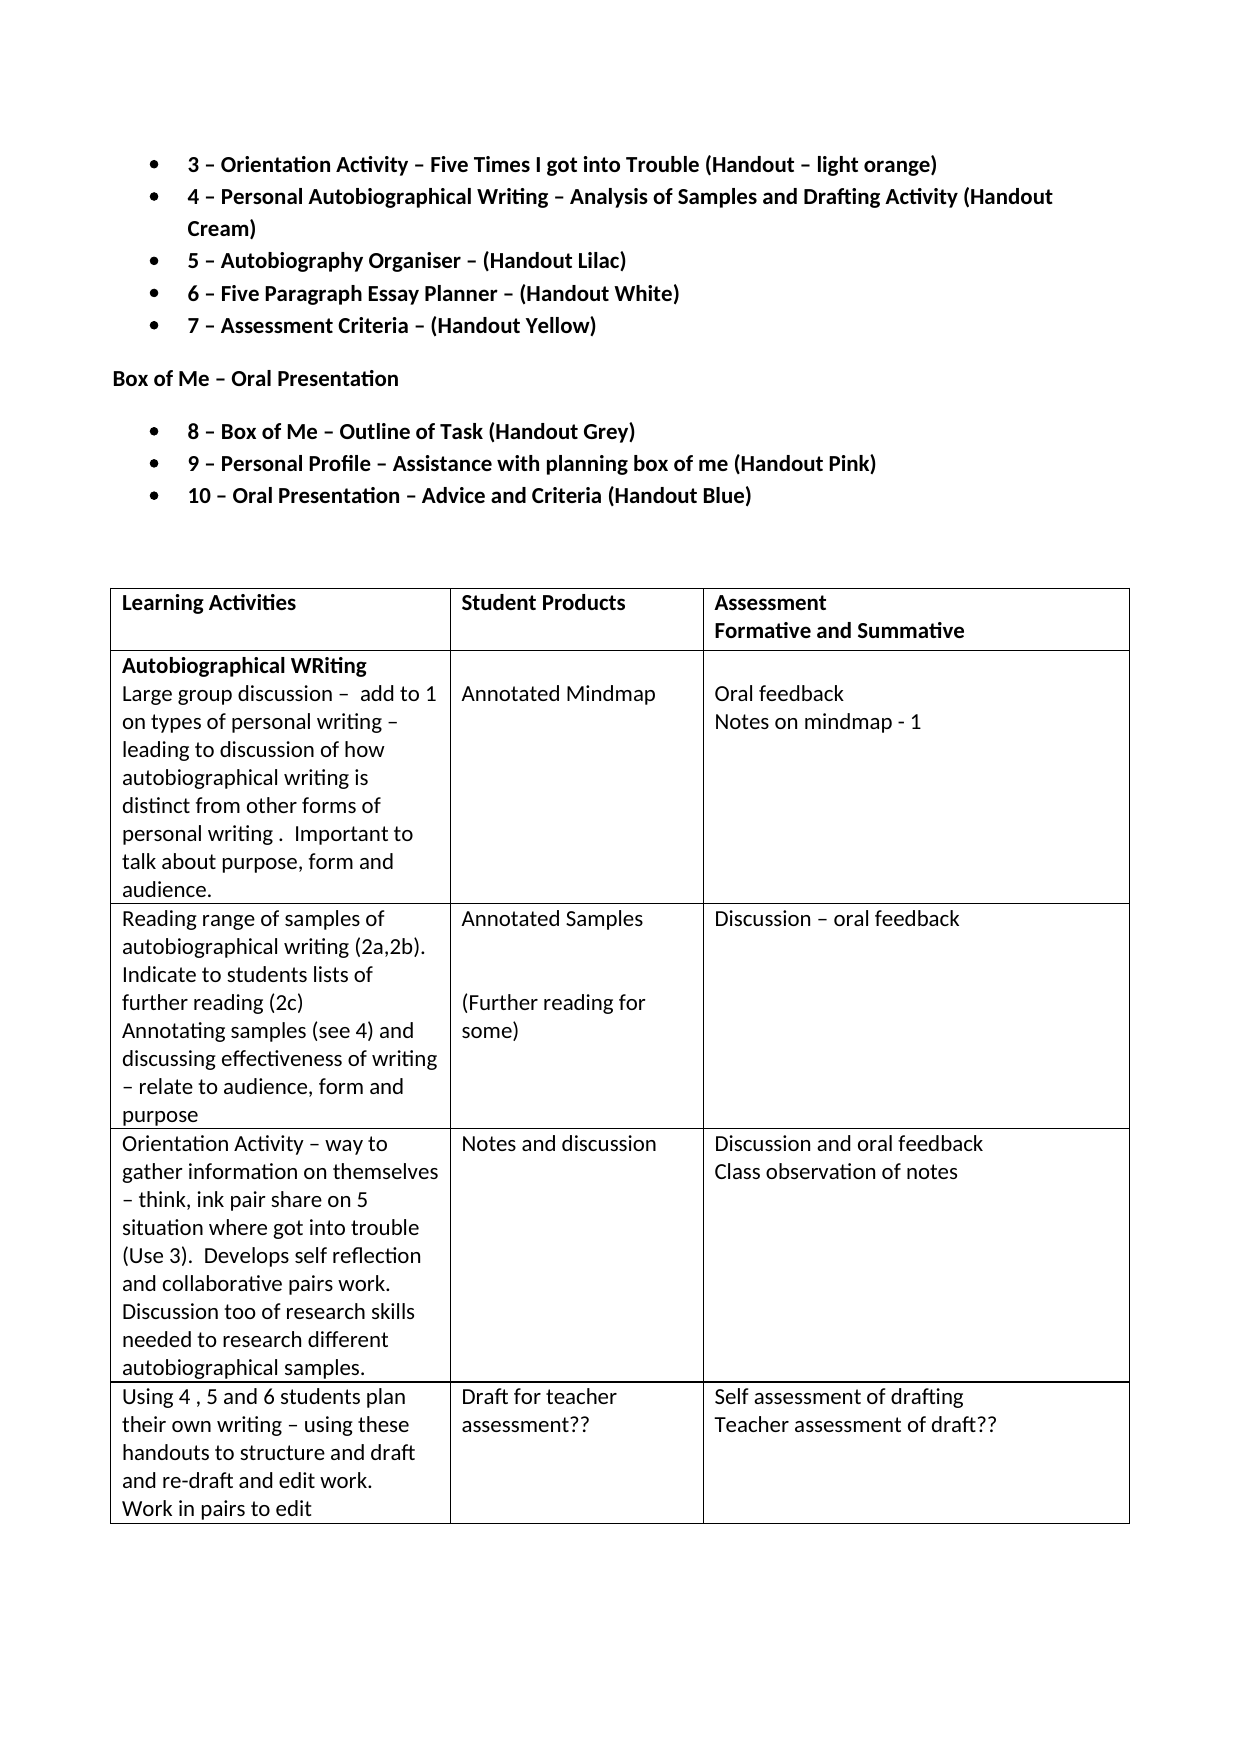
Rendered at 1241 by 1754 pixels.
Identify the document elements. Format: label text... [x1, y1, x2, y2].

table_cell Notes and discussion [451, 1129, 703, 1381]
table_cell Autobiographical WRiting Large group discussion – add to 1 on types of personal writing – leading to discussion of how autobiographical writing is distinct from other forms of personal writing . Important to talk about purpose, form and audience. [111, 651, 450, 903]
list 7 – Assessment Criteria – (Handout Yellow) [150, 311, 1128, 339]
table_cell Discussion and oral feedback Class observation of notes [704, 1129, 1129, 1381]
list 3 – Orientation Activity – Five Times I got into Trouble (Handout – light orange) [150, 150, 1128, 178]
table_header Assessment Formative and Summative [704, 589, 1129, 650]
table_cell Reading range of samples of autobiographical writing (2a,2b). Indicate to students lists of further reading (2c) Annotating samples (see 4) and discussing effectiveness of writing – relate to audience, form and purpose [111, 904, 450, 1128]
table_cell Oral feedback Notes on mindmap - 1 [704, 651, 1129, 903]
table_header Student Products [451, 589, 703, 650]
table_cell Discussion – oral feedback [704, 904, 1129, 1128]
text Box of Me – Oral Presentation [112, 364, 1128, 392]
list 5 – Autobiography Organiser – (Handout Lilac) [150, 247, 1128, 274]
list 4 – Personal Autobiographical Writing – Analysis of Samples and Drafting Activity (Handout Cream) [150, 182, 1128, 242]
list 10 – Oral Presentation – Advice and Criteria (Handout Blue) [150, 481, 1128, 509]
list 8 – Box of Me – Outline of Task (Handout Grey) [150, 417, 1128, 445]
table_cell Using 4 , 5 and 6 students plan their own writing – using these handouts to structure and draft and re-draft and edit work. Work in pairs to edit [111, 1383, 450, 1523]
table_header Learning Activities [111, 589, 450, 650]
table_cell Orientation Activity – way to gather information on themselves – think, ink pair share on 5 situation where got into trouble (Use 3). Develops self reflection and collaborative pairs work. Discussion too of research skills needed to research different autobiographical samples. [111, 1129, 450, 1381]
table_cell Draft for teacher assessment?? [451, 1383, 703, 1523]
list 6 – Five Paragraph Essay Planner – (Handout White) [150, 279, 1128, 307]
table_cell Annotated Mindmap [451, 651, 703, 903]
table_cell Annotated Samples (Further reading for some) [451, 904, 703, 1128]
list 9 – Personal Profile – Assistance with planning box of me (Handout Pink) [150, 449, 1128, 477]
table_cell Self assessment of drafting Teacher assessment of draft?? [704, 1383, 1129, 1523]
